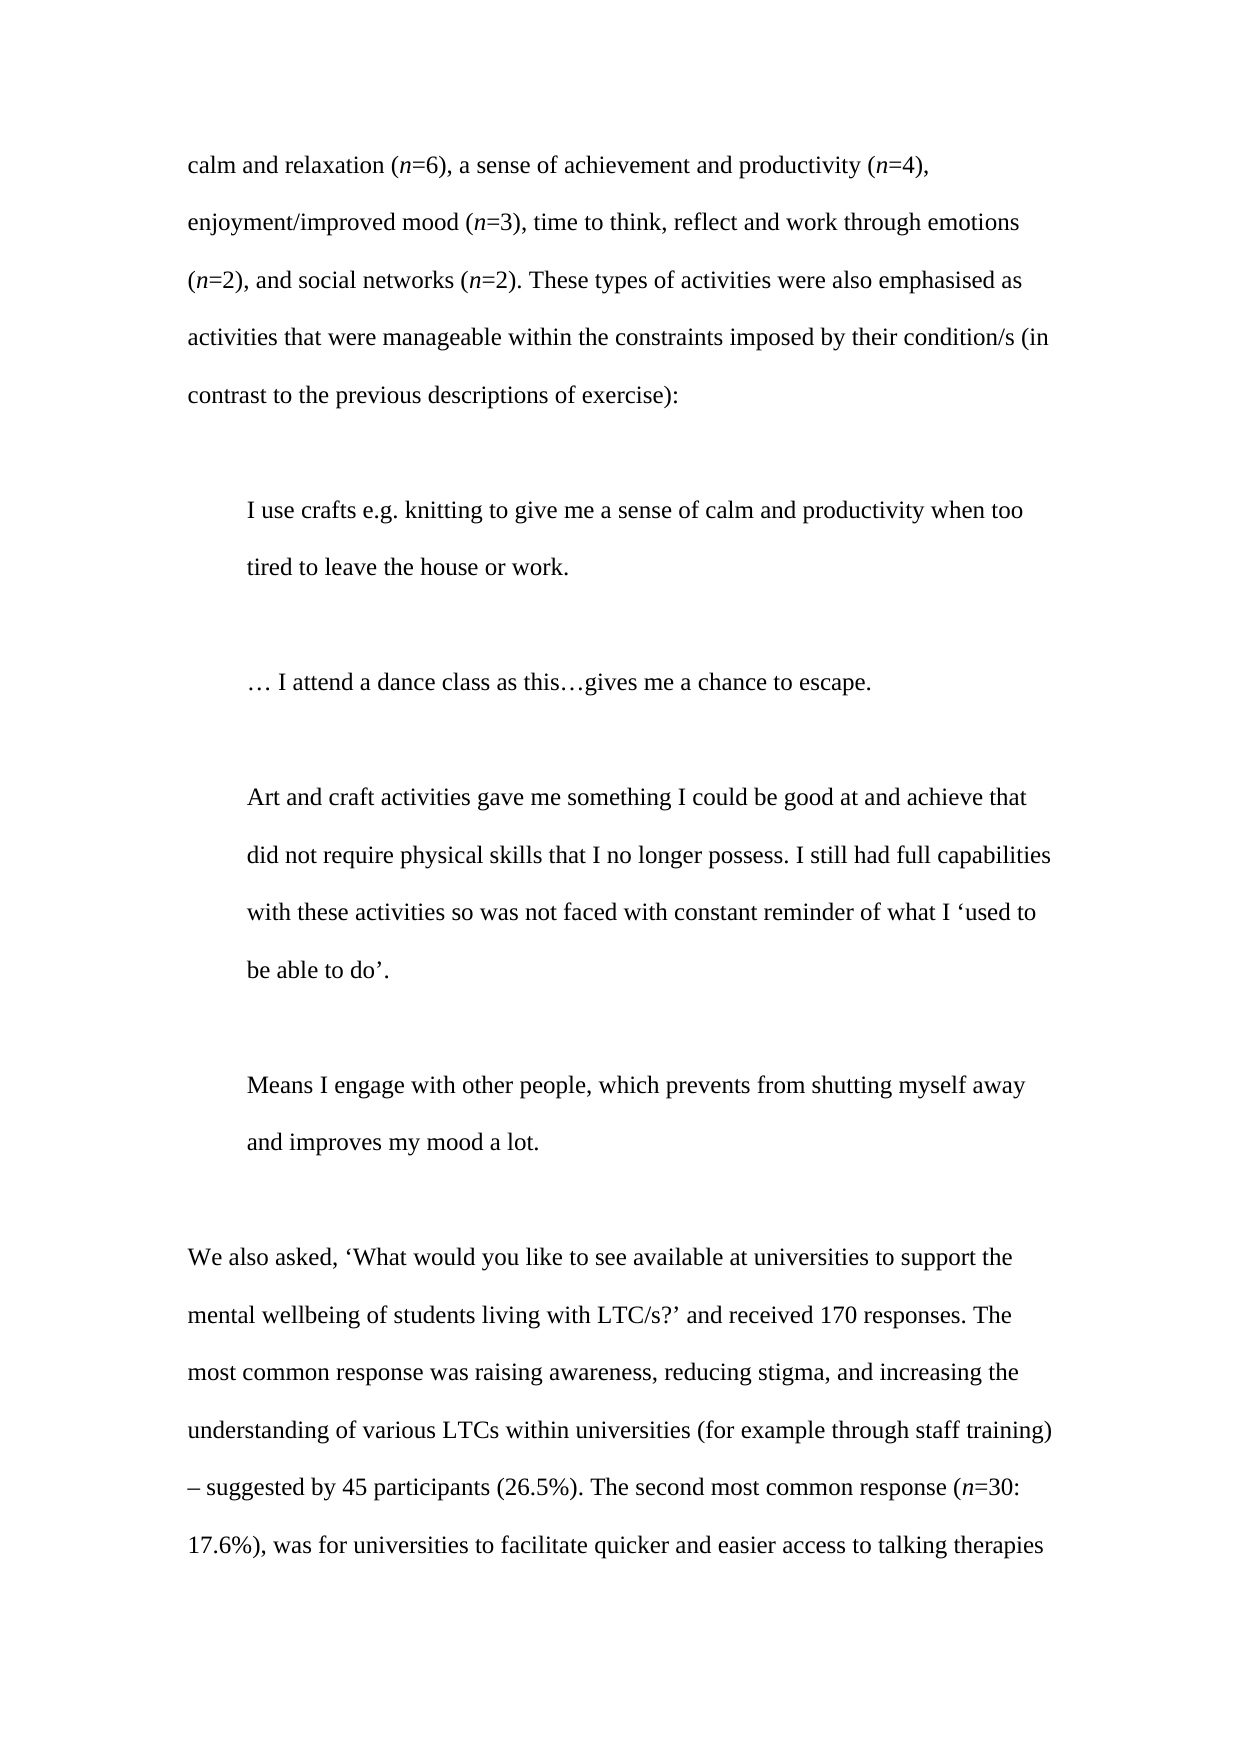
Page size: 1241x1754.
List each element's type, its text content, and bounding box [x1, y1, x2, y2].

text Art and craft activities gave me something I could be good at and achieve that did not require physical skills that I no longer possess. I still had full capabilities with these activities so was not faced with constant reminder of what I ‘used to be able to do’. [247, 782, 1053, 984]
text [187, 150, 1053, 409]
text I use crafts e.g. knitting to give me a sense of calm and productivity when too tired to leave the house or work. [247, 495, 1053, 581]
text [187, 1242, 1053, 1559]
text Means I engage with other people, which prevents from shutting myself away and improves my mood a lot. [247, 1070, 1053, 1156]
text … I attend a dance class as this…gives me a chance to escape. [247, 667, 1053, 696]
